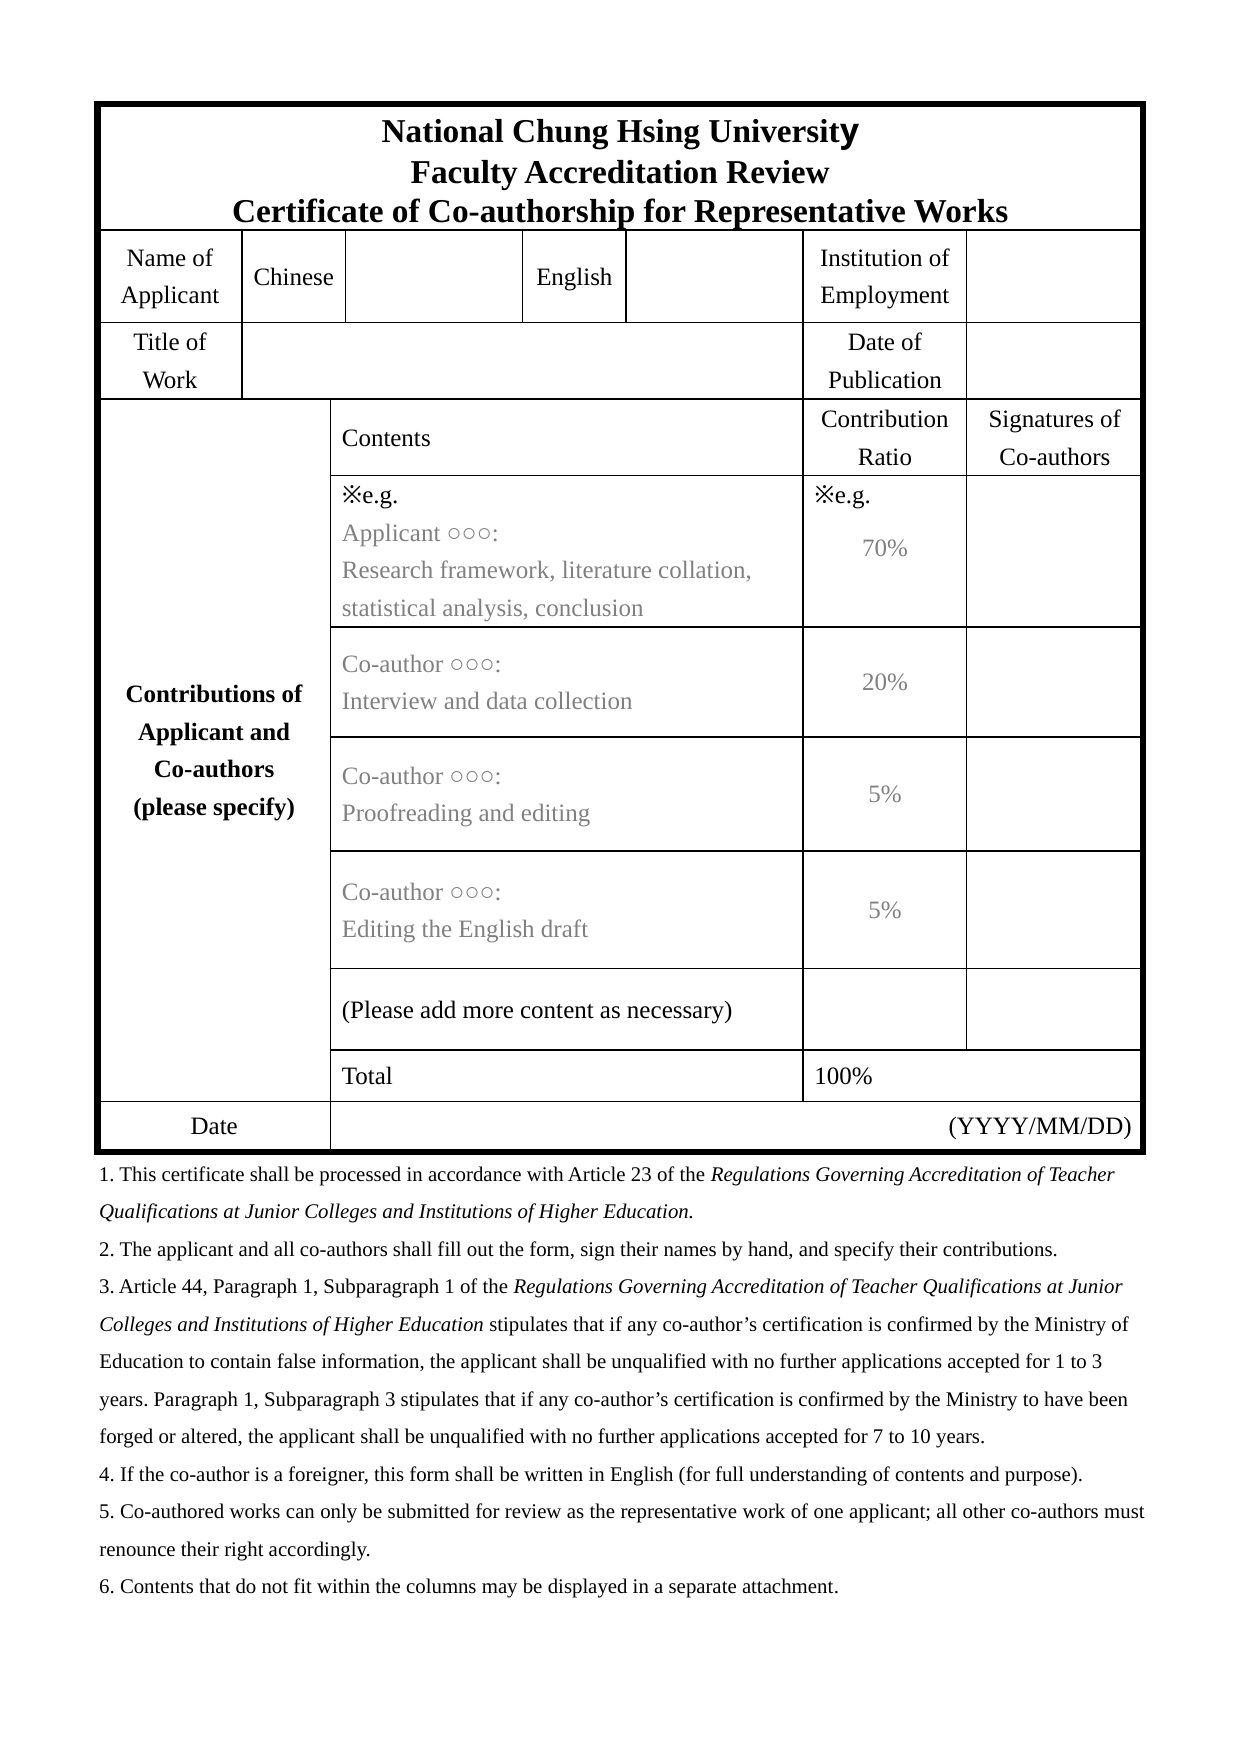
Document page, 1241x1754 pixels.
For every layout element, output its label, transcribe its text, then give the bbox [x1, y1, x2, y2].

text 3. Article 44, Paragraph 1, Subparagraph 1 of the Regulations Governing Accreditation of Teacher Qualifications at Junior Colleges and Institutions of Higher Education stipulates that if any co-author’s certification is confirmed by the Ministry of Education to contain false information, the applicant shall be unqualified with no further applications accepted for 1 to 3 years. Paragraph 1, Subparagraph 3 stipulates that if any co-author’s certification is confirmed by the Ministry to have been forged or altered, the applicant shall be unqualified with no further applications accepted for 7 to 10 years. [99, 1267, 1147, 1455]
table_cell 5% [804, 852, 966, 968]
table_cell ※e.g. Applicant ○○○: Research framework, literature collation, statistical analysis, conclusion [331, 476, 802, 626]
table_cell 100% [804, 1051, 1140, 1101]
table_cell [804, 969, 966, 1049]
text 1. This certificate shall be processed in accordance with Article 23 of the Regulations Governing Accreditation of Teacher Qualifications at Junior Colleges and Institutions of Higher Education. [99, 1155, 1147, 1230]
table_cell Signatures of Co-authors [967, 400, 1140, 475]
table_cell 5% [804, 738, 966, 850]
text 5. Co-authored works can only be submitted for review as the representative work of one applicant; all other co-authors must renounce their right accordingly. [99, 1492, 1147, 1567]
table_cell [243, 323, 802, 398]
table_cell (Please add more content as necessary) [331, 969, 802, 1049]
text 4. If the co-author is a foreigner, this form shall be written in English (for full understanding of contents and purpose). [99, 1455, 1147, 1492]
table_cell [346, 231, 522, 322]
table_cell Date of Publication [804, 323, 966, 398]
table_cell [967, 738, 1140, 850]
table_cell Date [101, 1102, 330, 1149]
table_cell [967, 231, 1140, 322]
table_cell Institution of Employment [804, 231, 966, 322]
table_cell Contribution Ratio [804, 400, 966, 475]
text 6. Contents that do not fit within the columns may be displayed in a separate attachment. [99, 1567, 1147, 1605]
table_cell [967, 323, 1140, 398]
table_cell Chinese [243, 231, 345, 322]
table_cell English [523, 231, 625, 322]
table_cell Name of Applicant [101, 231, 241, 322]
table_cell [967, 628, 1140, 736]
table_cell (YYYY/MM/DD) [331, 1102, 1140, 1149]
table_cell [627, 231, 802, 322]
table_cell Total [331, 1051, 802, 1101]
table_cell 20% [804, 628, 966, 736]
table_cell [967, 852, 1140, 968]
table_cell ※e.g. 70% [804, 476, 966, 626]
table_cell [967, 969, 1140, 1049]
table_cell Co-author ○○○: Editing the English draft [331, 852, 802, 968]
table_cell Title of Work [101, 323, 241, 398]
table_cell Contents [331, 400, 802, 475]
table_header National Chung Hsing University Faculty Accreditation Review Certificate of Co-authorship for Representative Works [101, 107, 1140, 229]
table_cell Co-author ○○○: Interview and data collection [331, 628, 802, 736]
table_cell Co-author ○○○: Proofreading and editing [331, 738, 802, 850]
table_cell [967, 476, 1140, 626]
table_cell Contributions of Applicant and Co-authors (please specify) [101, 400, 330, 1101]
text 2. The applicant and all co-authors shall fill out the form, sign their names by hand, and specify their contributions. [99, 1230, 1147, 1267]
